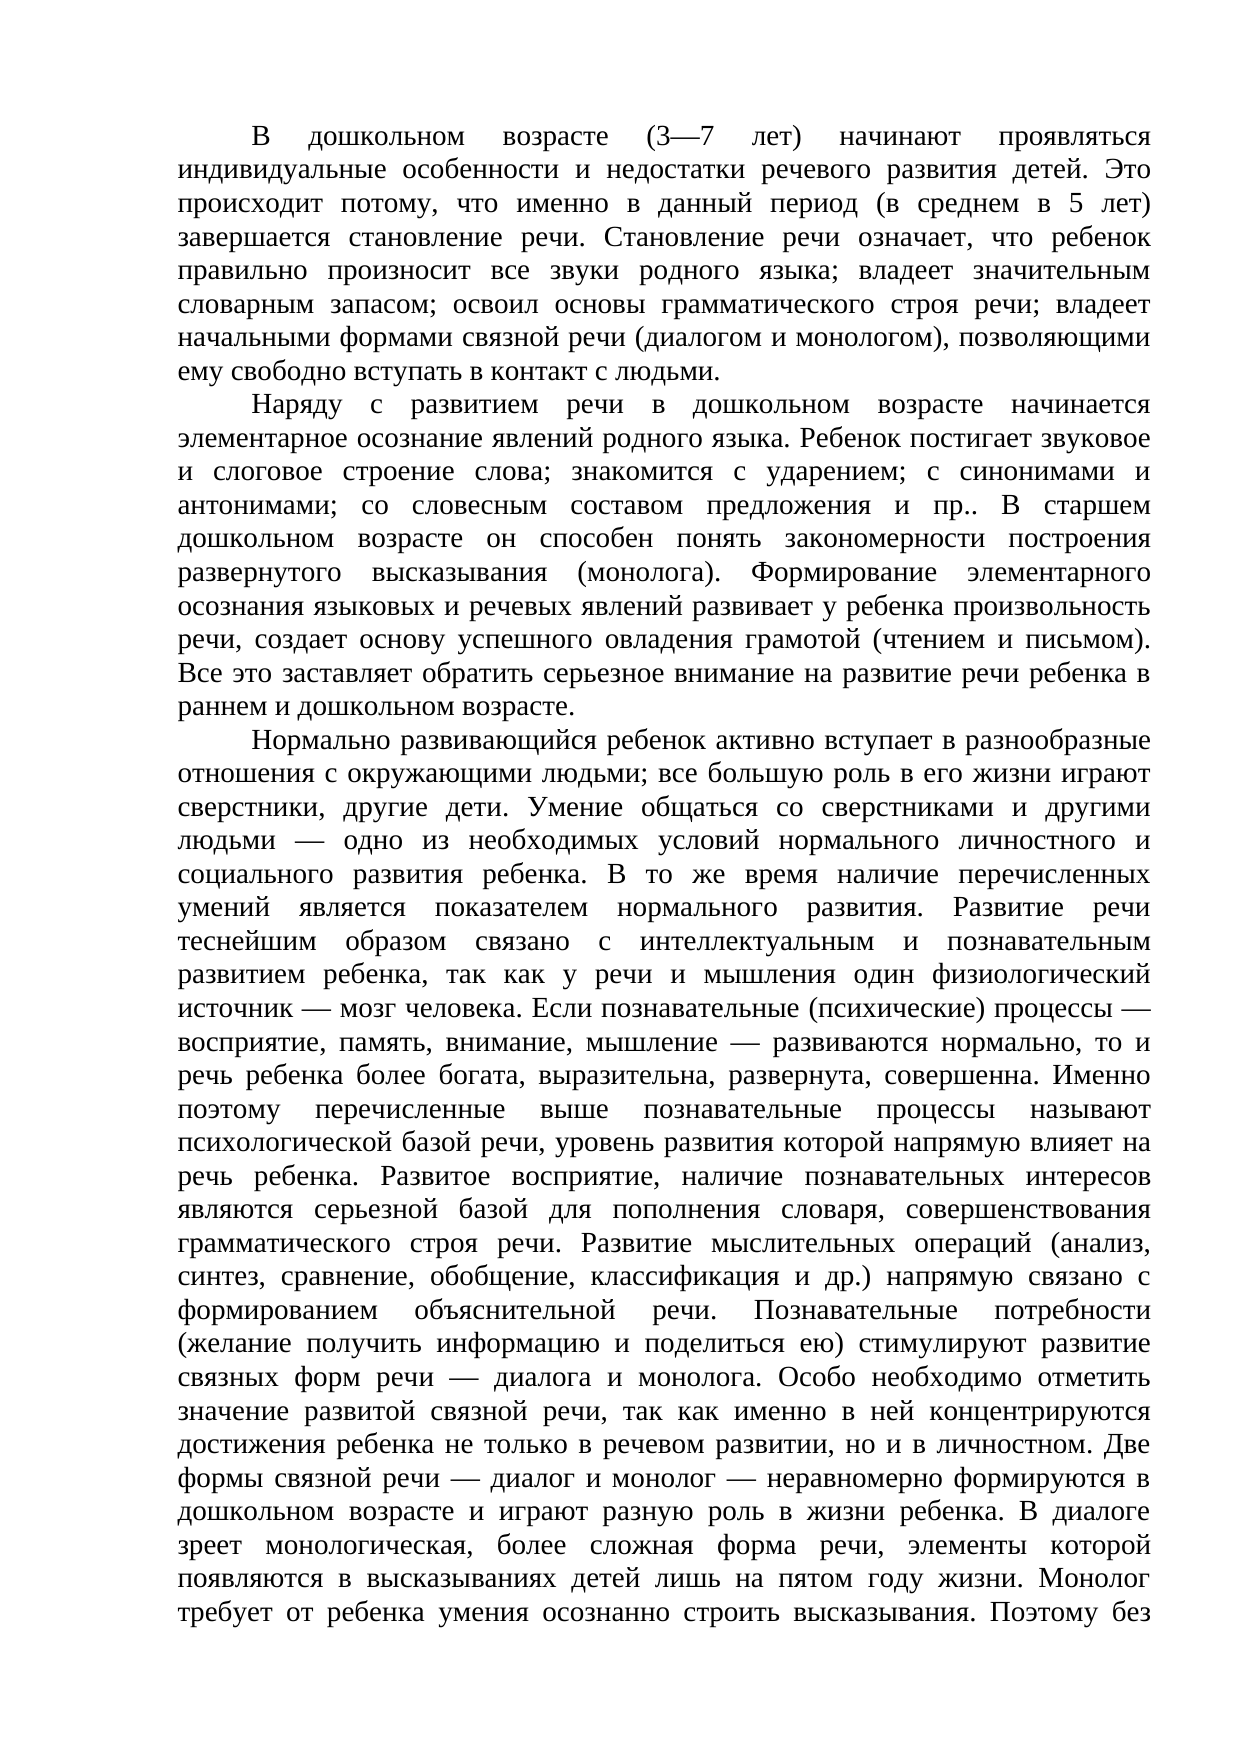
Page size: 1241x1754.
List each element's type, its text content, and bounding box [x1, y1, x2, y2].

text В дошкольном возрасте (3—7 лет) начинают проявляться индивидуальные особенности и недостатки речевого развития детей. Это происходит потому, что именно в данный период (в среднем в 5 лет) завершается становление речи. Становление речи означает, что ребенок правильно произносит все звуки родного языка; владеет значительным словарным запасом; освоил основы грамматического строя речи; владеет начальными формами связной речи (диалогом и монологом), позволяющими ему свободно вступать в контакт с людьми. [177, 118, 1152, 386]
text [177, 722, 1152, 1627]
text Наряду с развитием речи в дошкольном возрасте начинается элементарное осознание явлений родного языка. Ребенок постигает звуковое и слоговое строение слова; знакомится с ударением; с синонимами и антонимами; со словесным составом предложения и пр.. В старшем дошкольном возрасте он способен понять закономерности построения развернутого высказывания (монолога). Формирование элементарного осознания языковых и речевых явлений развивает у ребенка произвольность речи, создает основу успешного овладения грамотой (чтением и письмом). Все это заставляет обратить серьезное внимание на развитие речи ребенка в раннем и дошкольном возрасте. [177, 386, 1152, 722]
